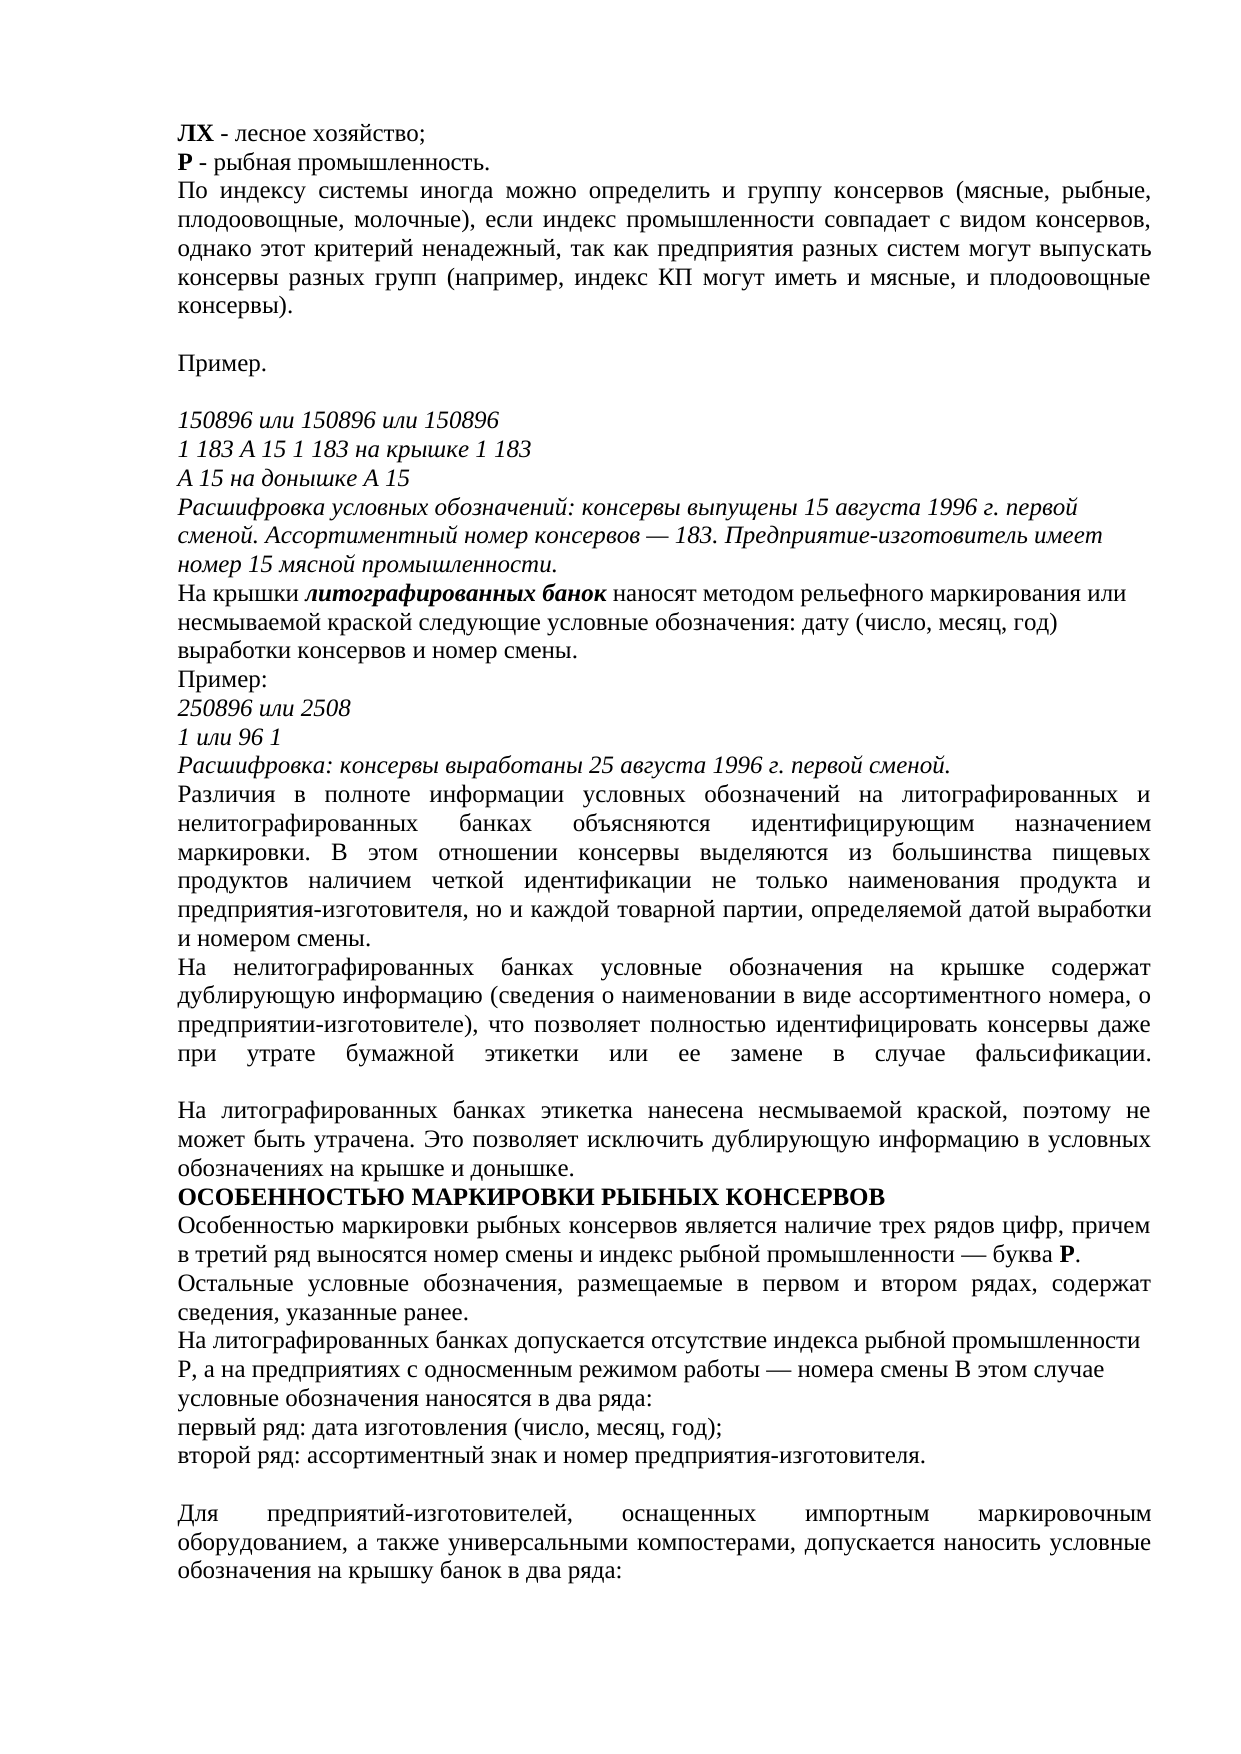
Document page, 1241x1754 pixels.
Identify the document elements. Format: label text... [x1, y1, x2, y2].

text На литографированных банках допускается отсутствие индекса рыбной промышленности Р, а на предприятиях с односменным режимом работы — номера смены В этом случае условные обозначения наносятся в два ряда: первый ряд: дата изготовления (число, месяц, год); второй ряд: ассортиментный знак и номер предприятия-изготовителя. [177, 1326, 1152, 1498]
text Для предприятий-изготовителей, оснащенных импортным маркировочным оборудованием, а также универсальными компостерами, допускается наносить условные обозначения на крышку банок в два ряда: [177, 1498, 1152, 1584]
text 150896 или 150896 или 150896 1 183 А 15 1 183 на крышке 1 183 А 15 на донышке А 15 [177, 406, 1152, 492]
text Различия в полноте информации условных обозначений на литографированных и нелитографированных банках объясняются идентифицирующим назначением маркировки. В этом отношении консервы выделяются из большинства пищевых продуктов наличием четкой идентификации не только наименования продукта и предприятия-изготовителя, но и каждой товарной партии, определяемой датой выработки и номером смены. [177, 779, 1152, 952]
text На литографированных банках этикетка нанесена несмываемой краской, поэтому не может быть утрачена. Это позволяет исключить дублирующую информацию в условных обозначениях на крышке и донышке. [177, 1096, 1152, 1182]
text На нелитографированных банках условные обозначения на крышке содержат дублирующую информацию (сведения о наименовании в виде ассортиментного номера, о предприятии-изготовителе), что позволяет полностью идентифицировать консервы даже при утрате бумажной этикетки или ее замене в случае фальсификации. [177, 952, 1152, 1096]
text Особенностью маркировки рыбных консервов является наличие трех рядов цифр, причем в третий ряд выносятся номер смены и индекс рыбной промышленности — буква Р. [177, 1211, 1152, 1268]
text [177, 118, 1152, 176]
text Остальные условные обозначения, размещаемые в первом и втором рядах, содержат сведения, указанные ранее. [177, 1268, 1152, 1326]
text 250896 или 2508 1 или 96 1 Расшифровка: консервы выработаны 25 августа 1996 г. первой сменой. [177, 693, 1152, 779]
text ОСОБЕННОСТЬЮ МАРКИРОВКИ РЫБНЫХ КОНСЕРВОВ [177, 1182, 1152, 1211]
text Расшифровка условных обозначений: консервы выпущены 15 августа 1996 г. первой сменой. Ассортиментный номер консервов — 183. Предприятие-изготовитель имеет номер 15 мясной промышленности. [177, 492, 1152, 578]
text На крышки литографированных банок наносят методом рельефного маркирования или несмываемой краской следующие условные обозначения: дату (число, месяц, год) выработки консервов и номер смены. Пример: [177, 578, 1152, 693]
text По индексу системы иногда можно определить и группу консервов (мясные, рыбные, плодоовощные, молочные), если индекс промышленности совпадает с видом консервов, однако этот критерий ненадежный, так как предприятия разных систем могут выпускать консервы разных групп (например, индекс КП могут иметь и мясные, и плодоовощные консервы). Пример. [177, 176, 1152, 406]
